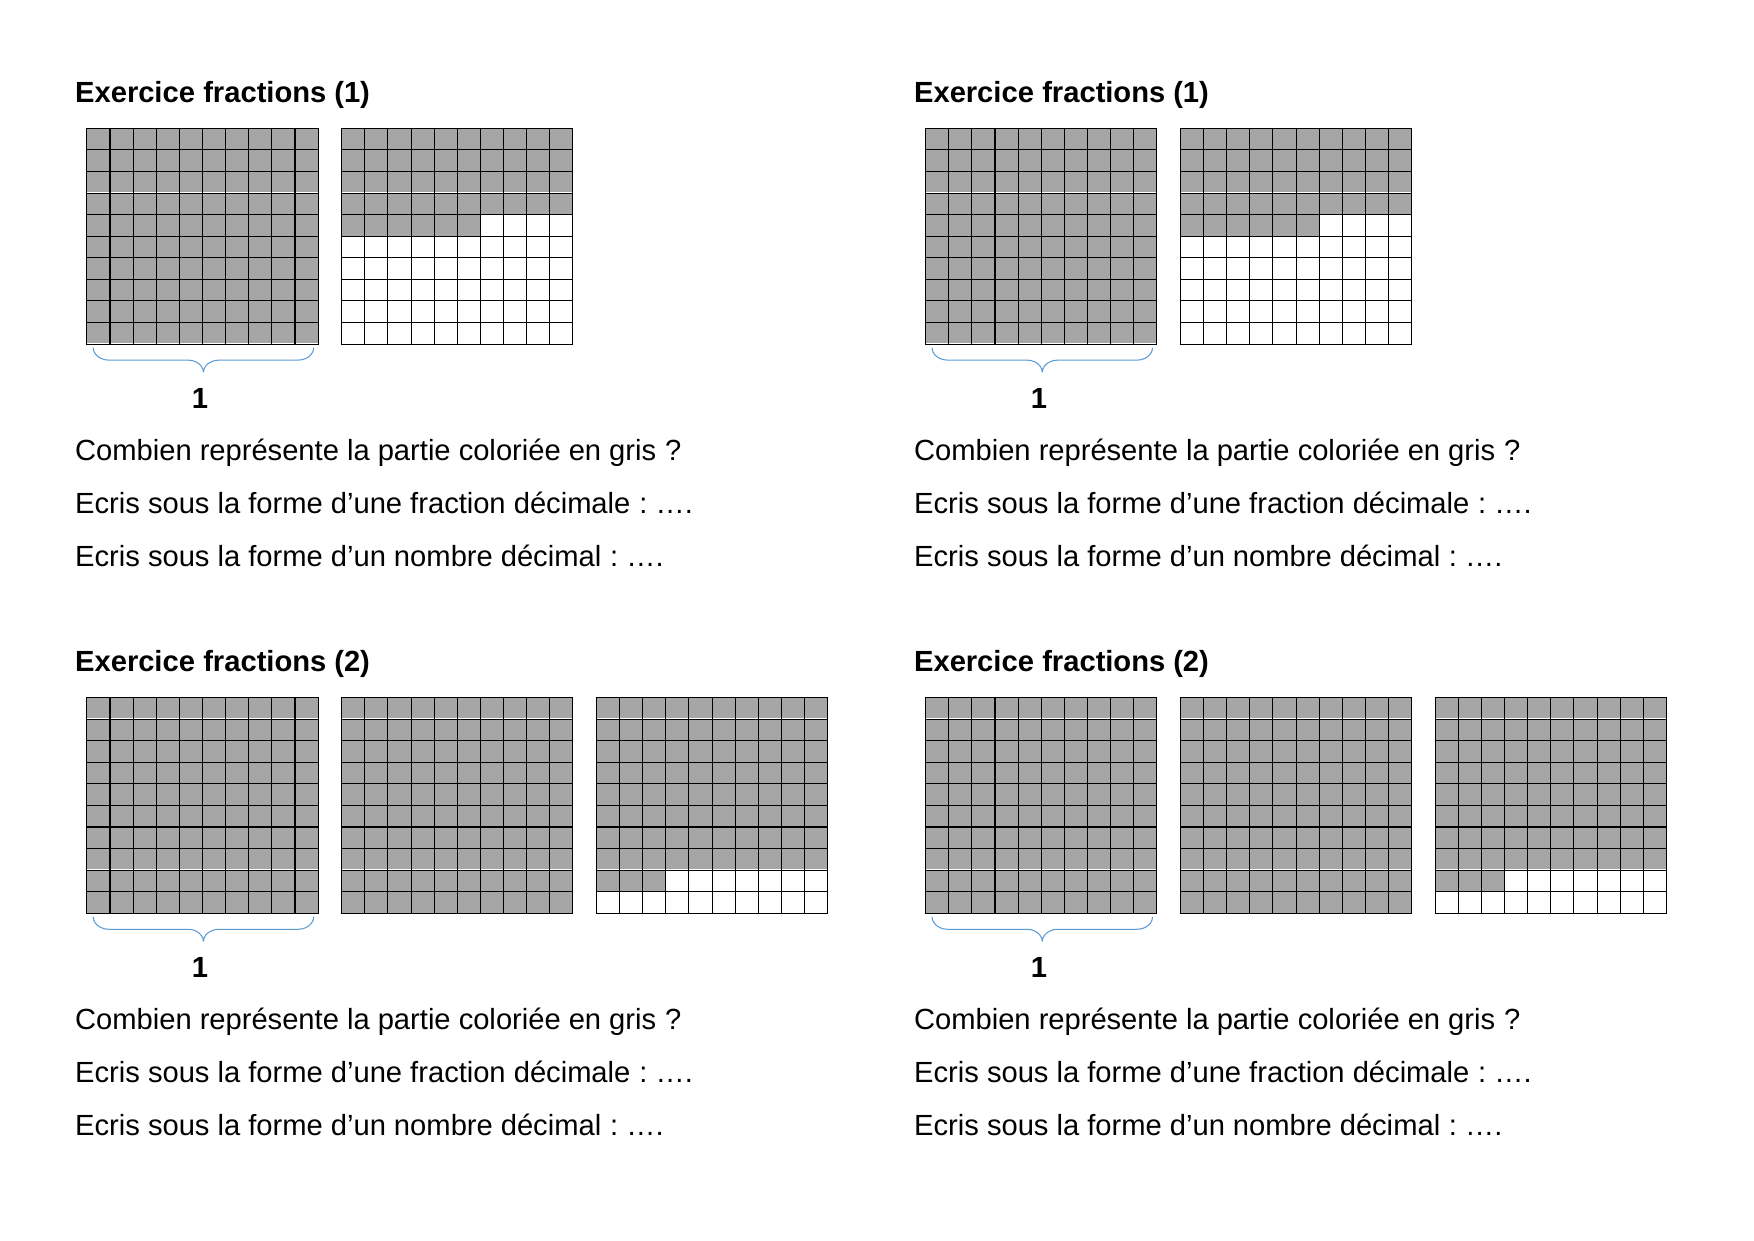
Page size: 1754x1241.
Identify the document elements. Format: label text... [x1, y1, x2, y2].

text Exercice fractions (1) [914, 75, 1679, 108]
table_header [1169, 697, 1423, 1002]
text Combien représente la partie coloriée en gris ? [75, 1002, 840, 1036]
text Ecris sous la forme d’un nombre décimal : …. [75, 538, 840, 572]
text Exercice fractions (2) [75, 644, 840, 678]
text Combien représente la partie coloriée en gris ? [914, 433, 1679, 466]
table_header [330, 128, 584, 433]
table_header 1 [75, 128, 330, 433]
table_header 1 [914, 128, 1169, 433]
text Ecris sous la forme d’un nombre décimal : …. [914, 1108, 1679, 1141]
text Ecris sous la forme d’une fraction décimale : …. [914, 486, 1679, 519]
table_header 1 [75, 697, 330, 1002]
table_header [585, 697, 839, 1002]
text Exercice fractions (1) [75, 75, 840, 108]
table_header [1169, 128, 1423, 433]
text Ecris sous la forme d’une fraction décimale : …. [914, 1055, 1679, 1088]
text Combien représente la partie coloriée en gris ? [75, 433, 840, 466]
table_header [1424, 697, 1678, 1002]
table_header 1 [914, 697, 1169, 1002]
text Exercice fractions (2) [914, 644, 1679, 678]
text Ecris sous la forme d’une fraction décimale : …. [75, 1055, 840, 1088]
text Ecris sous la forme d’une fraction décimale : …. [75, 486, 840, 519]
text Ecris sous la forme d’un nombre décimal : …. [914, 538, 1679, 572]
text Combien représente la partie coloriée en gris ? [914, 1002, 1679, 1036]
text Ecris sous la forme d’un nombre décimal : …. [75, 1108, 840, 1141]
table_header [330, 697, 584, 1002]
